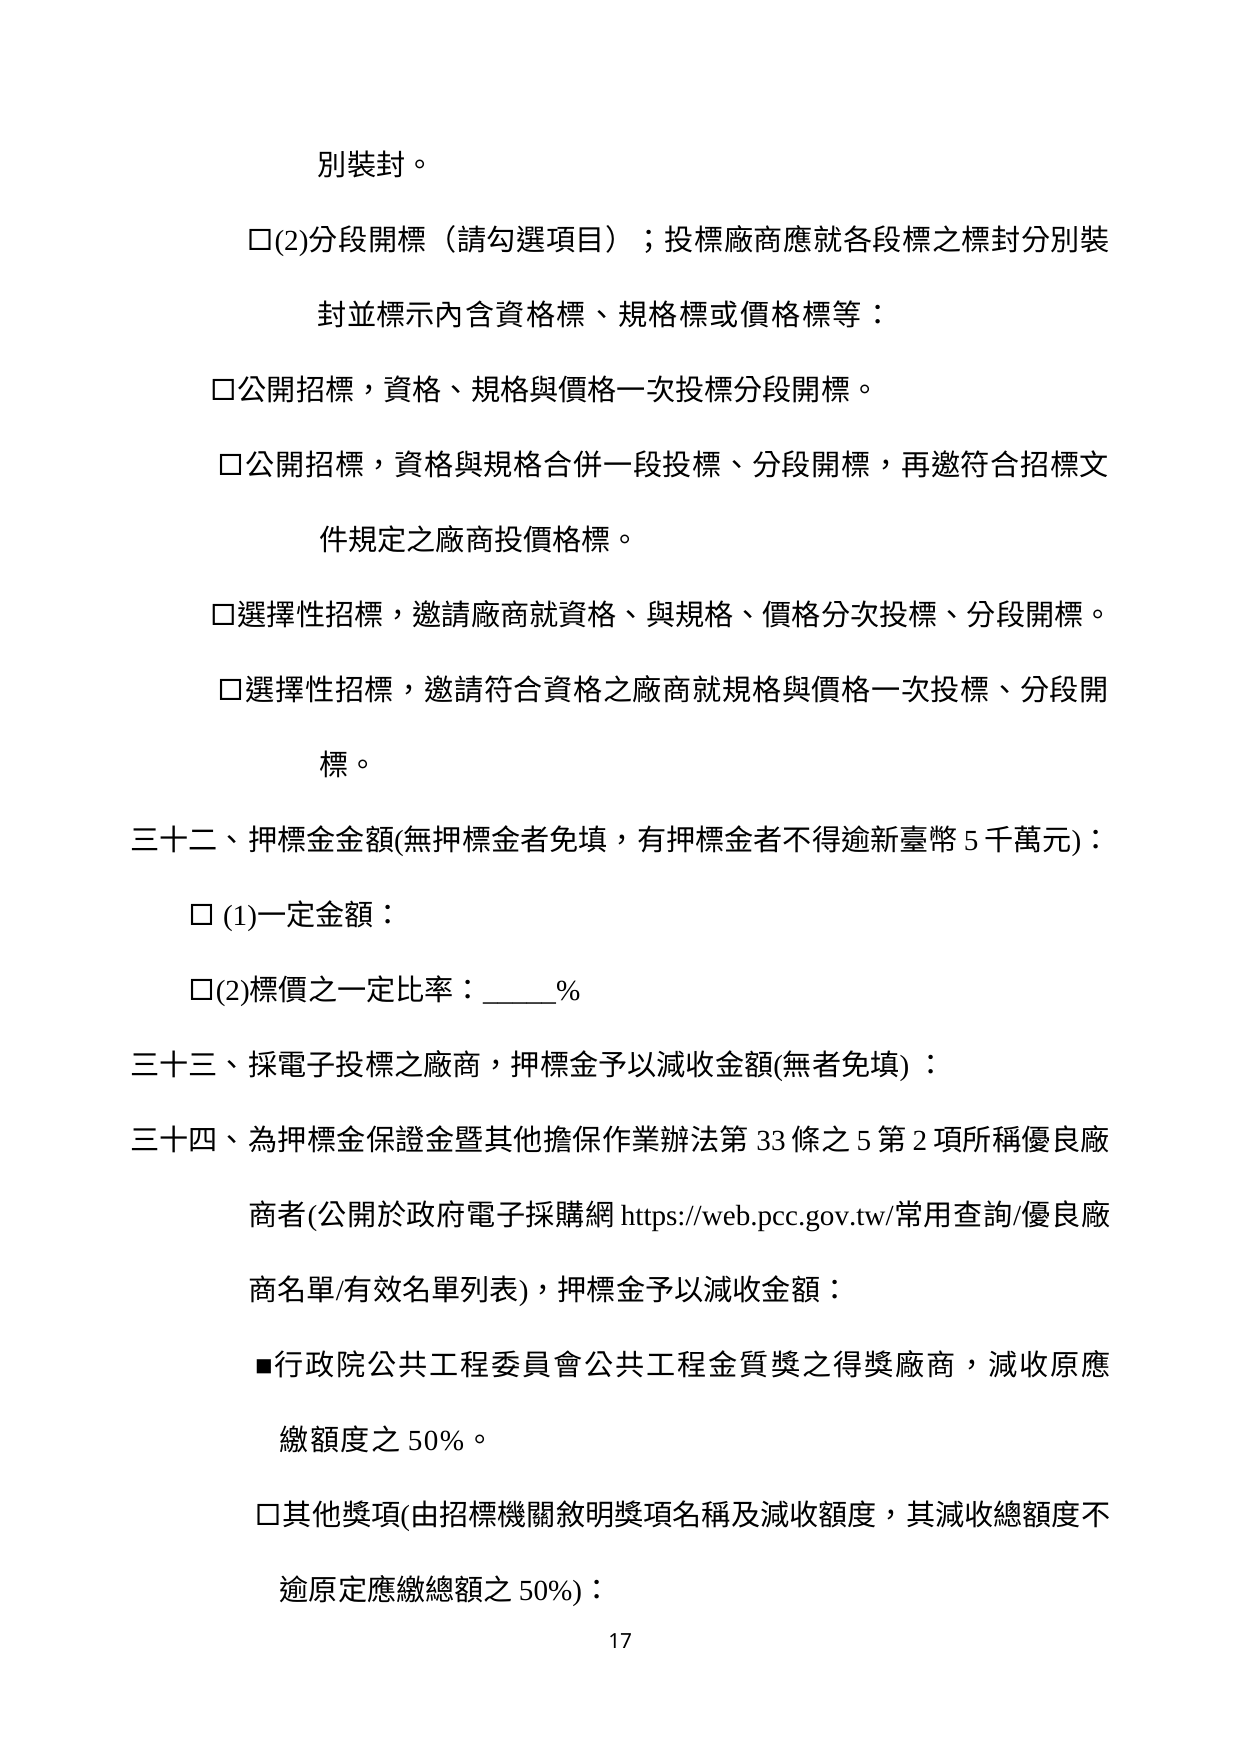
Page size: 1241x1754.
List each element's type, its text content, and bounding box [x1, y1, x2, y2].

text (1)一定金額： [130, 875, 1110, 950]
list 押標金金額(無押標金者免填，有押標金者不得逾新臺幣5千萬元)： [130, 800, 1110, 875]
text 公開招標，資格、規格與價格一次投標分段開標。 [130, 350, 1110, 425]
text (2)分段開標（請勾選項目）；投標廠商應就各段標之標封分別裝封並標示內含資格標、規格標或價格標等： [247, 200, 1110, 350]
text (2)標價之一定比率：_____% [130, 950, 1110, 1025]
text 選擇性招標，邀請廠商就資格、與規格、價格分次投標、分段開標。 [130, 575, 1110, 650]
text 公開招標，資格與規格合併一段投標、分段開標，再邀符合招標文件規定之廠商投價格標。 [130, 425, 1110, 575]
text 其他獎項(由招標機關敘明獎項名稱及減收額度，其減收總額度不逾原定應繳總額之50%)： [255, 1475, 1110, 1625]
list 為押標金保證金暨其他擔保作業辦法第33條之5第2項所稱優良廠商者(公開於政府電子採購網https://web.pcc.gov.tw/常用查詢/優良廠商名單/有效名單列表)，押標金予以減收金額： [130, 1100, 1110, 1325]
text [247, 125, 1110, 200]
text 選擇性招標，邀請符合資格之廠商就規格與價格一次投標、分段開標。 [130, 650, 1110, 800]
text ■行政院公共工程委員會公共工程金質獎之得獎廠商，減收原應繳額度之50%。 [255, 1325, 1110, 1475]
list 採電子投標之廠商，押標金予以減收金額(無者免填) ： [130, 1025, 1110, 1100]
